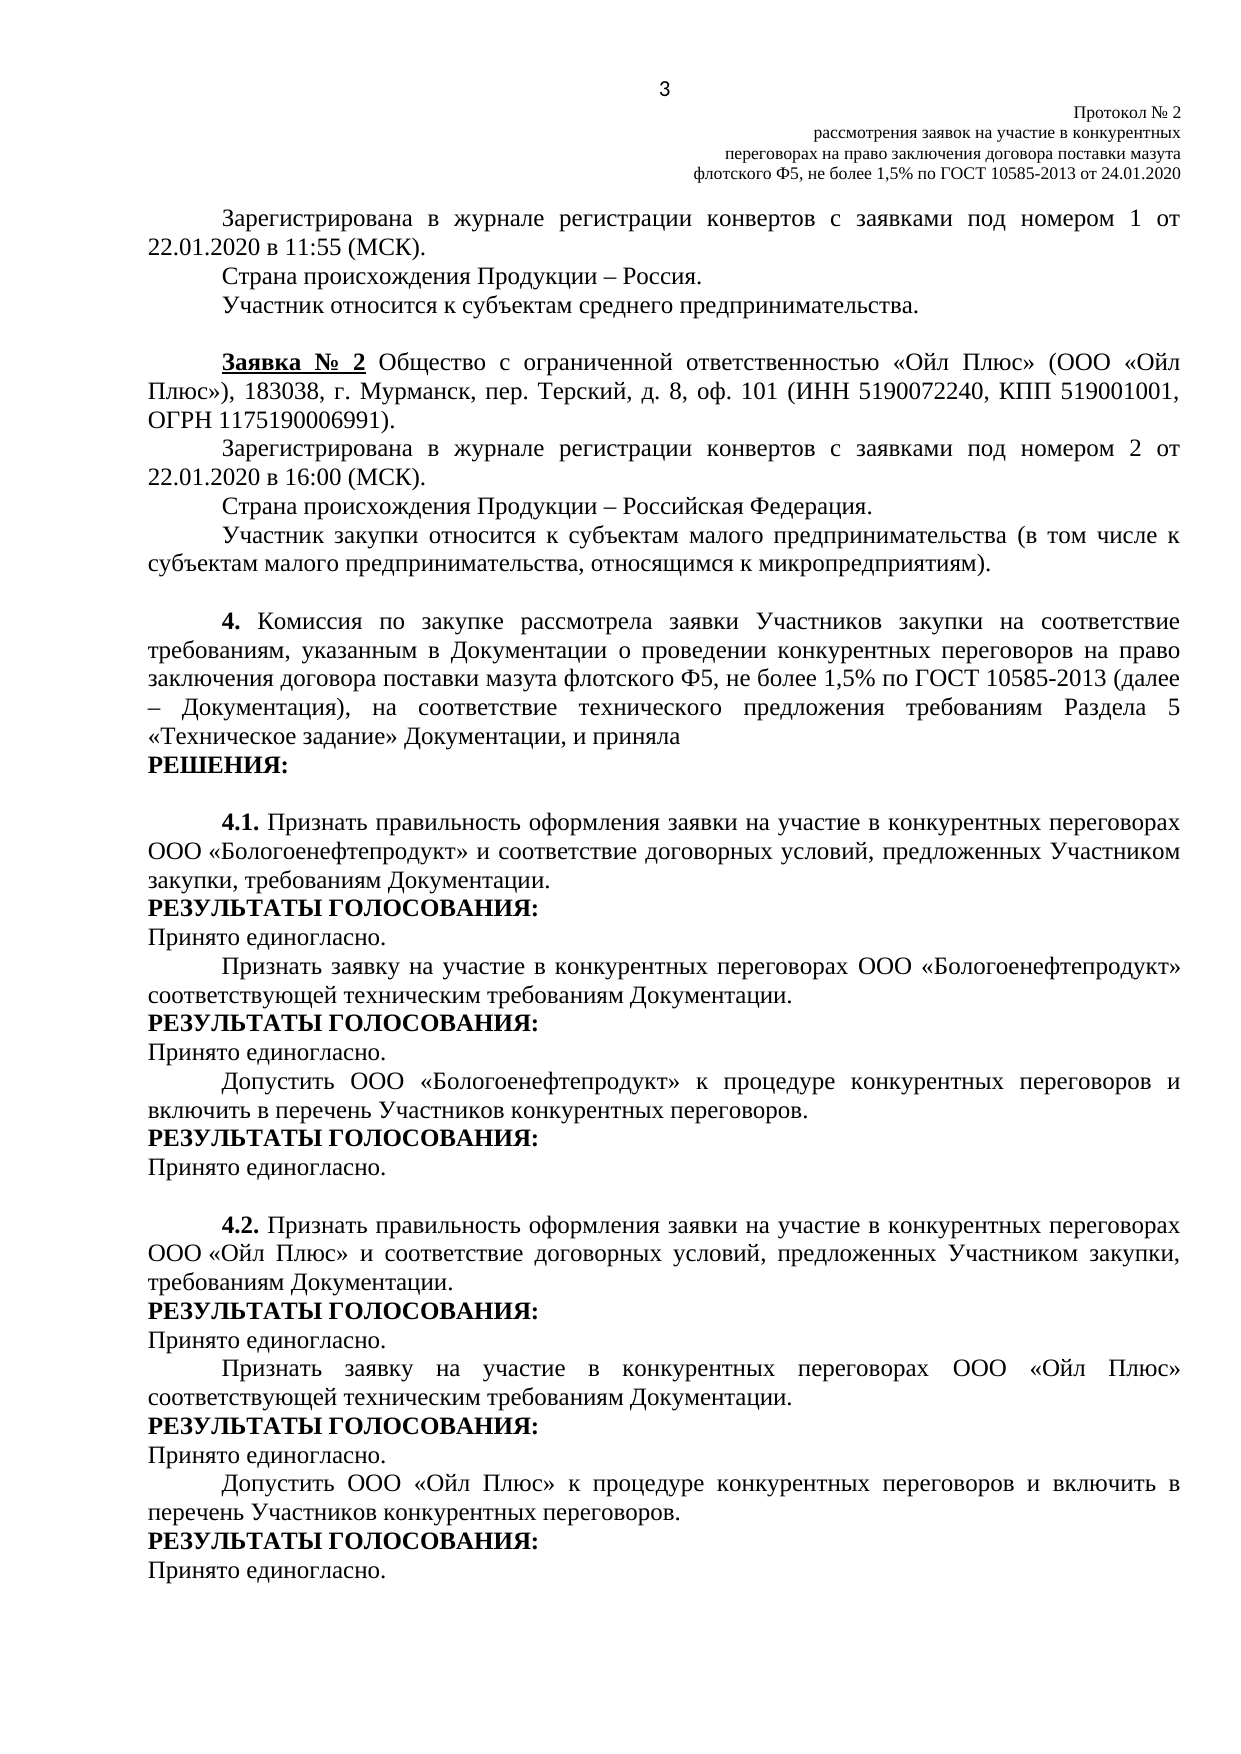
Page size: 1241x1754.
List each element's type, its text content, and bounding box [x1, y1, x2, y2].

text Зарегистрирована в журнале регистрации конвертов с заявками под номером 2 от 22.01.2020 в 16:00 (МСК). [148, 433, 1181, 491]
text Допустить ООО «Ойл Плюс» к процедуре конкурентных переговоров и включить в перечень Участников конкурентных переговоров. [148, 1468, 1181, 1526]
text Страна происхождения Продукции – Российская Федерация. [148, 491, 1181, 520]
text Заявка № 2 Общество с ограниченной ответственностью «Ойл Плюс» (ООО «Ойл Плюс»), 183038, г. Мурманск, пер. Терский, д. 8, оф. 101 (ИНН 5190072240, КПП 519001001, ОГРН 1175190006991). [148, 347, 1181, 433]
text Принято единогласно. [148, 1440, 1181, 1468]
text Участник относится к субъектам среднего предпринимательства. [148, 290, 1181, 318]
text РЕЗУЛЬТАТЫ ГОЛОСОВАНИЯ: [148, 1296, 1181, 1325]
text Принято единогласно. [148, 1152, 1181, 1181]
text РЕЗУЛЬТАТЫ ГОЛОСОВАНИЯ: [148, 1123, 1181, 1152]
text Принято единогласно. [148, 1325, 1181, 1353]
text Страна происхождения Продукции – Россия. [148, 261, 1181, 290]
text РЕЗУЛЬТАТЫ ГОЛОСОВАНИЯ: [148, 1411, 1181, 1440]
subtitle 4. Комиссия по закупке рассмотрела заявки Участников закупки на соответствие требованиям, указанным в Документации о проведении конкурентных переговоров на право заключения договора поставки мазута флотского Ф5, не более 1,5% по ГОСТ 10585-2013 (далее – Документация), на соответствие технического предложения требованиям Раздела 5 «Техническое задание» Документации, и приняла [148, 606, 1181, 750]
text Принято единогласно. [148, 1555, 1181, 1583]
text РЕШЕНИЯ: [148, 750, 1181, 778]
text РЕЗУЛЬТАТЫ ГОЛОСОВАНИЯ: [148, 1008, 1181, 1037]
text 4.2. Признать правильность оформления заявки на участие в конкурентных переговорах ООО «Ойл Плюс» и соответствие договорных условий, предложенных Участником закупки, требованиям Документации. [148, 1210, 1181, 1296]
text Допустить ООО «Бологоенефтепродукт» к процедуре конкурентных переговоров и включить в перечень Участников конкурентных переговоров. [148, 1066, 1181, 1123]
text Участник закупки относится к субъектам малого предпринимательства (в том числе к субъектам малого предпринимательства, относящимся к микропредприятиям). [148, 520, 1181, 577]
text РЕЗУЛЬТАТЫ ГОЛОСОВАНИЯ: [148, 893, 1181, 922]
text 4.1. Признать правильность оформления заявки на участие в конкурентных переговорах ООО «Бологоенефтепродукт» и соответствие договорных условий, предложенных Участником закупки, требованиям Документации. [148, 807, 1181, 893]
text Признать заявку на участие в конкурентных переговорах ООО «Ойл Плюс» соответствующей техническим требованиям Документации. [148, 1353, 1181, 1411]
text Принято единогласно. [148, 1037, 1181, 1066]
text РЕЗУЛЬТАТЫ ГОЛОСОВАНИЯ: [148, 1526, 1181, 1555]
text Зарегистрирована в журнале регистрации конвертов с заявками под номером 1 от 22.01.2020 в 11:55 (МСК). [148, 203, 1181, 261]
text Принято единогласно. [148, 922, 1181, 951]
text Признать заявку на участие в конкурентных переговорах ООО «Бологоенефтепродукт» соответствующей техническим требованиям Документации. [148, 951, 1181, 1008]
